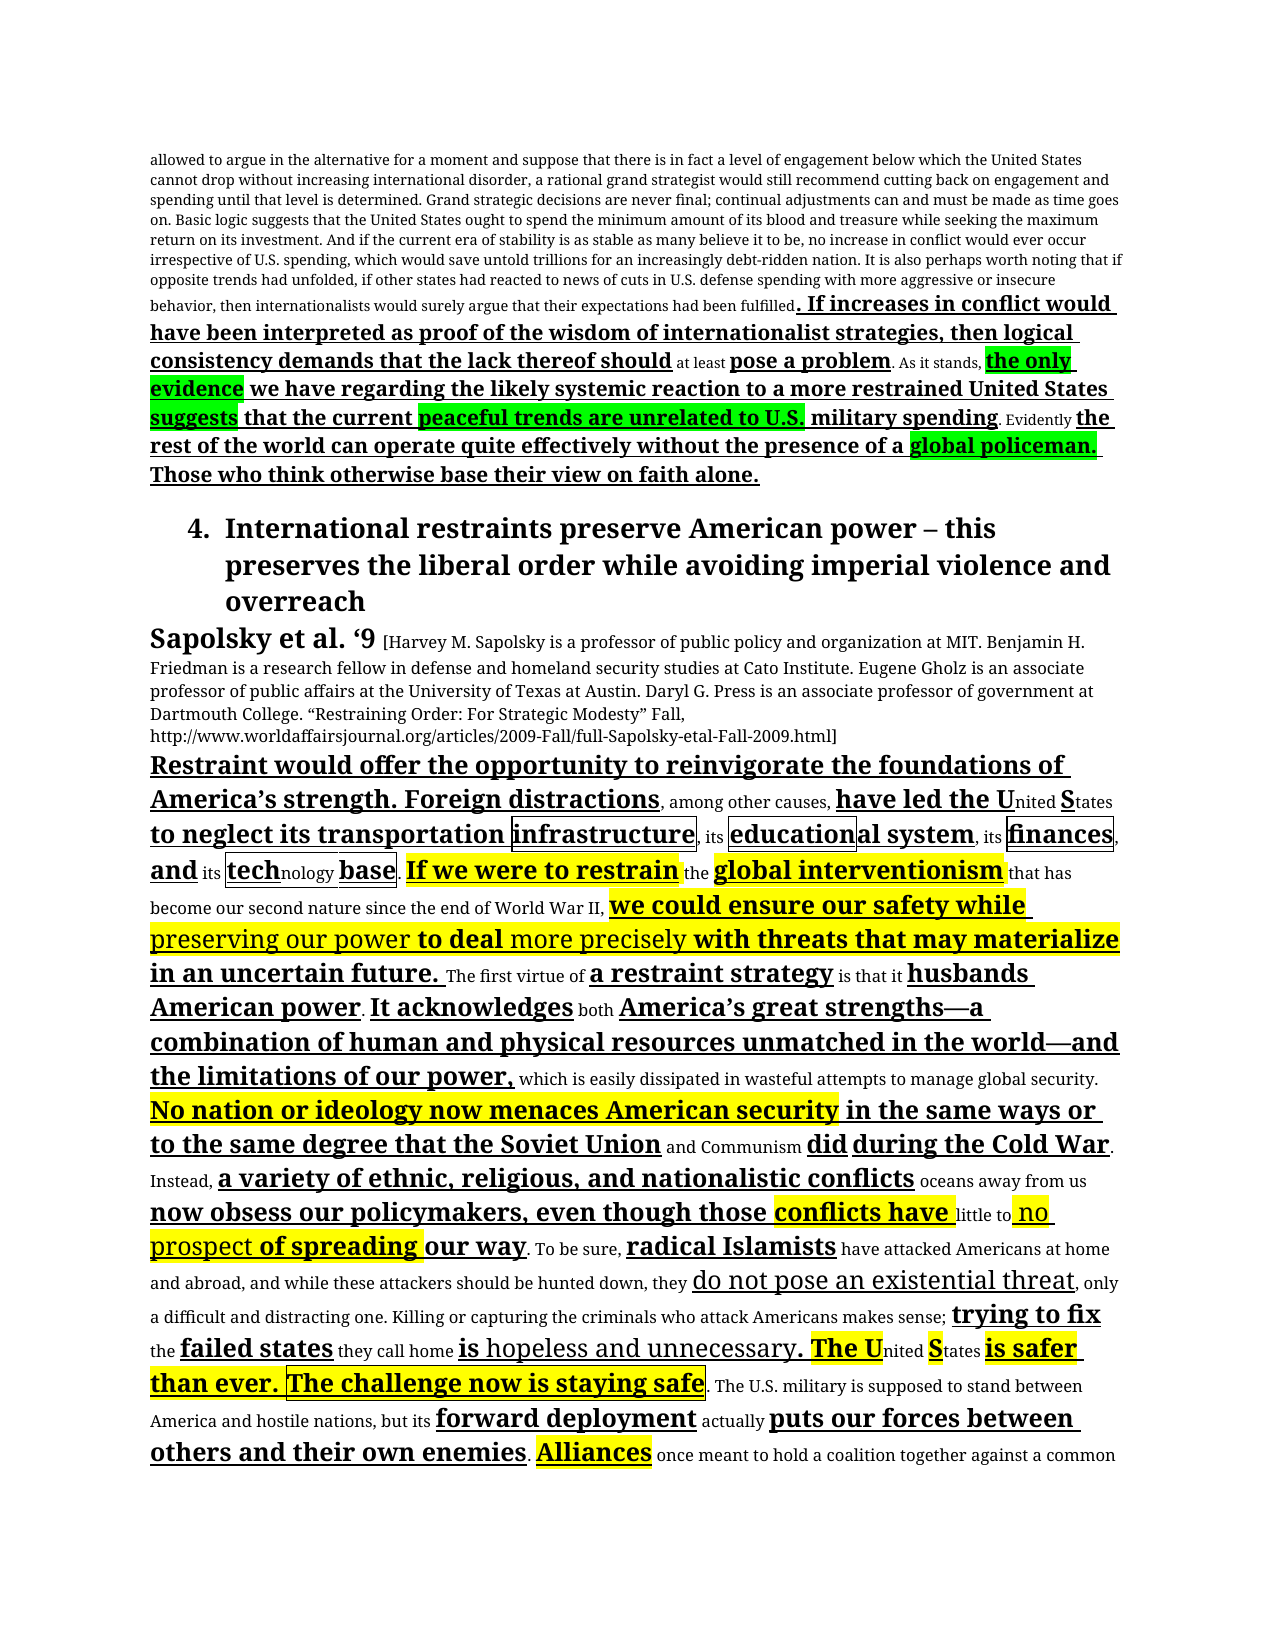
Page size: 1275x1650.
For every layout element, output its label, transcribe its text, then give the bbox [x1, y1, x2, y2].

text Sapolsky et al. ‘9 [Harvey M. Sapolsky is a professor of public policy and organization at MIT. Benjamin H. Friedman is a research fellow in defense and homeland security studies at Cato Institute. Eugene Gholz is an associate professor of public affairs at the of at . Daryl G. Press is an associate professor of government at . “Restraining Order: For Strategic Modesty” Fall, http://www.worldaffairsjournal.org/articles/2009-Fall/full-Sapolsky-etal-Fall-2009.html] [150, 620, 1125, 747]
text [150, 150, 1125, 488]
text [150, 747, 1125, 1469]
subtitle International restraints preserve American power – this preserves the liberal order while avoiding imperial violence and overreach [187, 509, 1125, 620]
